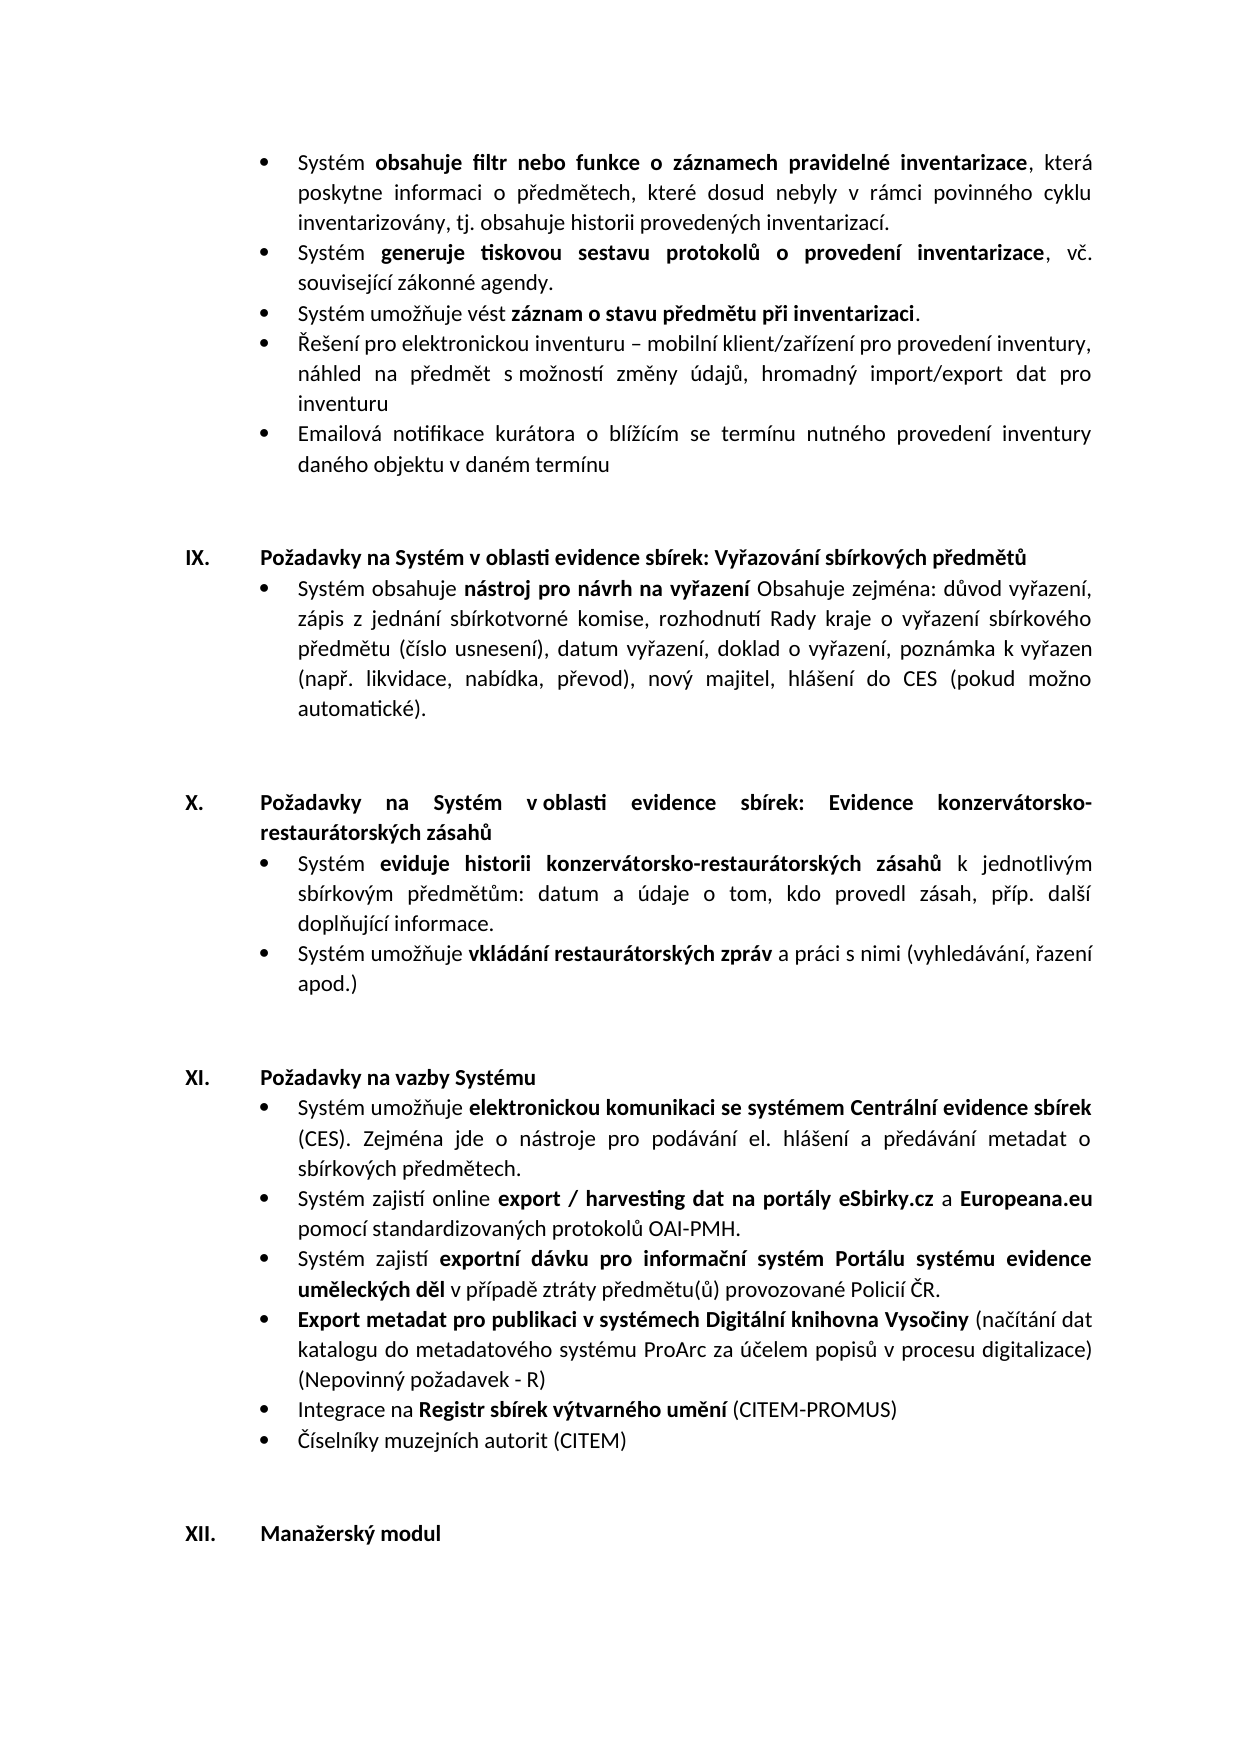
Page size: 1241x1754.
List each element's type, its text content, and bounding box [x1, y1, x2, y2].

list Systém zajistí exportní dávku pro informační systém Portálu systému evidence uměleckých děl v případě ztráty předmětu(ů) provozované Policií ČR. [260, 1244, 1093, 1303]
list Systém generuje tiskovou sestavu protokolů o provedení inventarizace, vč. související zákonné agendy. [260, 238, 1093, 296]
list Číselníky muzejních autorit (CITEM) [260, 1426, 1093, 1454]
list Požadavky na Systém v oblasti evidence sbírek: Vyřazování sbírkových předmětů [185, 543, 1093, 571]
list Požadavky na Systém v oblasti evidence sbírek: Evidence konzervátorsko-restaurátorských zásahů [185, 788, 1093, 846]
list Požadavky na vazby Systému [185, 1063, 1093, 1091]
list Systém obsahuje filtr nebo funkce o záznamech pravidelné inventarizace, která poskytne informaci o předmětech, které dosud nebyly v rámci povinného cyklu inventarizovány, tj. obsahuje historii provedených inventarizací. [260, 148, 1093, 236]
list Řešení pro elektronickou inventuru – mobilní klient/zařízení pro provedení inventury, náhled na předmět s možností změny údajů, hromadný import/export dat pro inventuru [260, 329, 1093, 417]
list Export metadat pro publikaci v systémech Digitální knihovna Vysočiny (načítání dat katalogu do metadatového systému ProArc za účelem popisů v procesu digitalizace) (Nepovinný požadavek - R) [260, 1305, 1093, 1393]
list Systém eviduje historii konzervátorsko-restaurátorských zásahů k jednotlivým sbírkovým předmětům: datum a údaje o tom, kdo provedl zásah, příp. další doplňující informace. [260, 849, 1093, 937]
list Integrace na Registr sbírek výtvarného umění (CITEM-PROMUS) [260, 1396, 1093, 1423]
list Emailová notifikace kurátora o blížícím se termínu nutného provedení inventury daného objektu v daném termínu [260, 419, 1093, 478]
list Systém umožňuje elektronickou komunikaci se systémem Centrální evidence sbírek (CES). Zejména jde o nástroje pro podávání el. hlášení a předávání metadat o sbírkových předmětech. [260, 1093, 1093, 1182]
list Systém umožňuje vést záznam o stavu předmětu při inventarizaci. [260, 299, 1093, 327]
list Systém zajistí online export / harvesting dat na portály eSbirky.cz a Europeana.eu pomocí standardizovaných protokolů OAI-PMH. [260, 1184, 1093, 1242]
list Manažerský modul [185, 1519, 1093, 1547]
list Systém obsahuje nástroj pro návrh na vyřazení Obsahuje zejména: důvod vyřazení, zápis z jednání sbírkotvorné komise, rozhodnutí Rady kraje o vyřazení sbírkového předmětu (číslo usnesení), datum vyřazení, doklad o vyřazení, poznámka k vyřazen (např. likvidace, nabídka, převod), nový majitel, hlášení do CES (pokud možno automatické). [260, 574, 1093, 722]
list Systém umožňuje vkládání restaurátorských zpráv a práci s nimi (vyhledávání, řazení apod.) [260, 939, 1093, 997]
